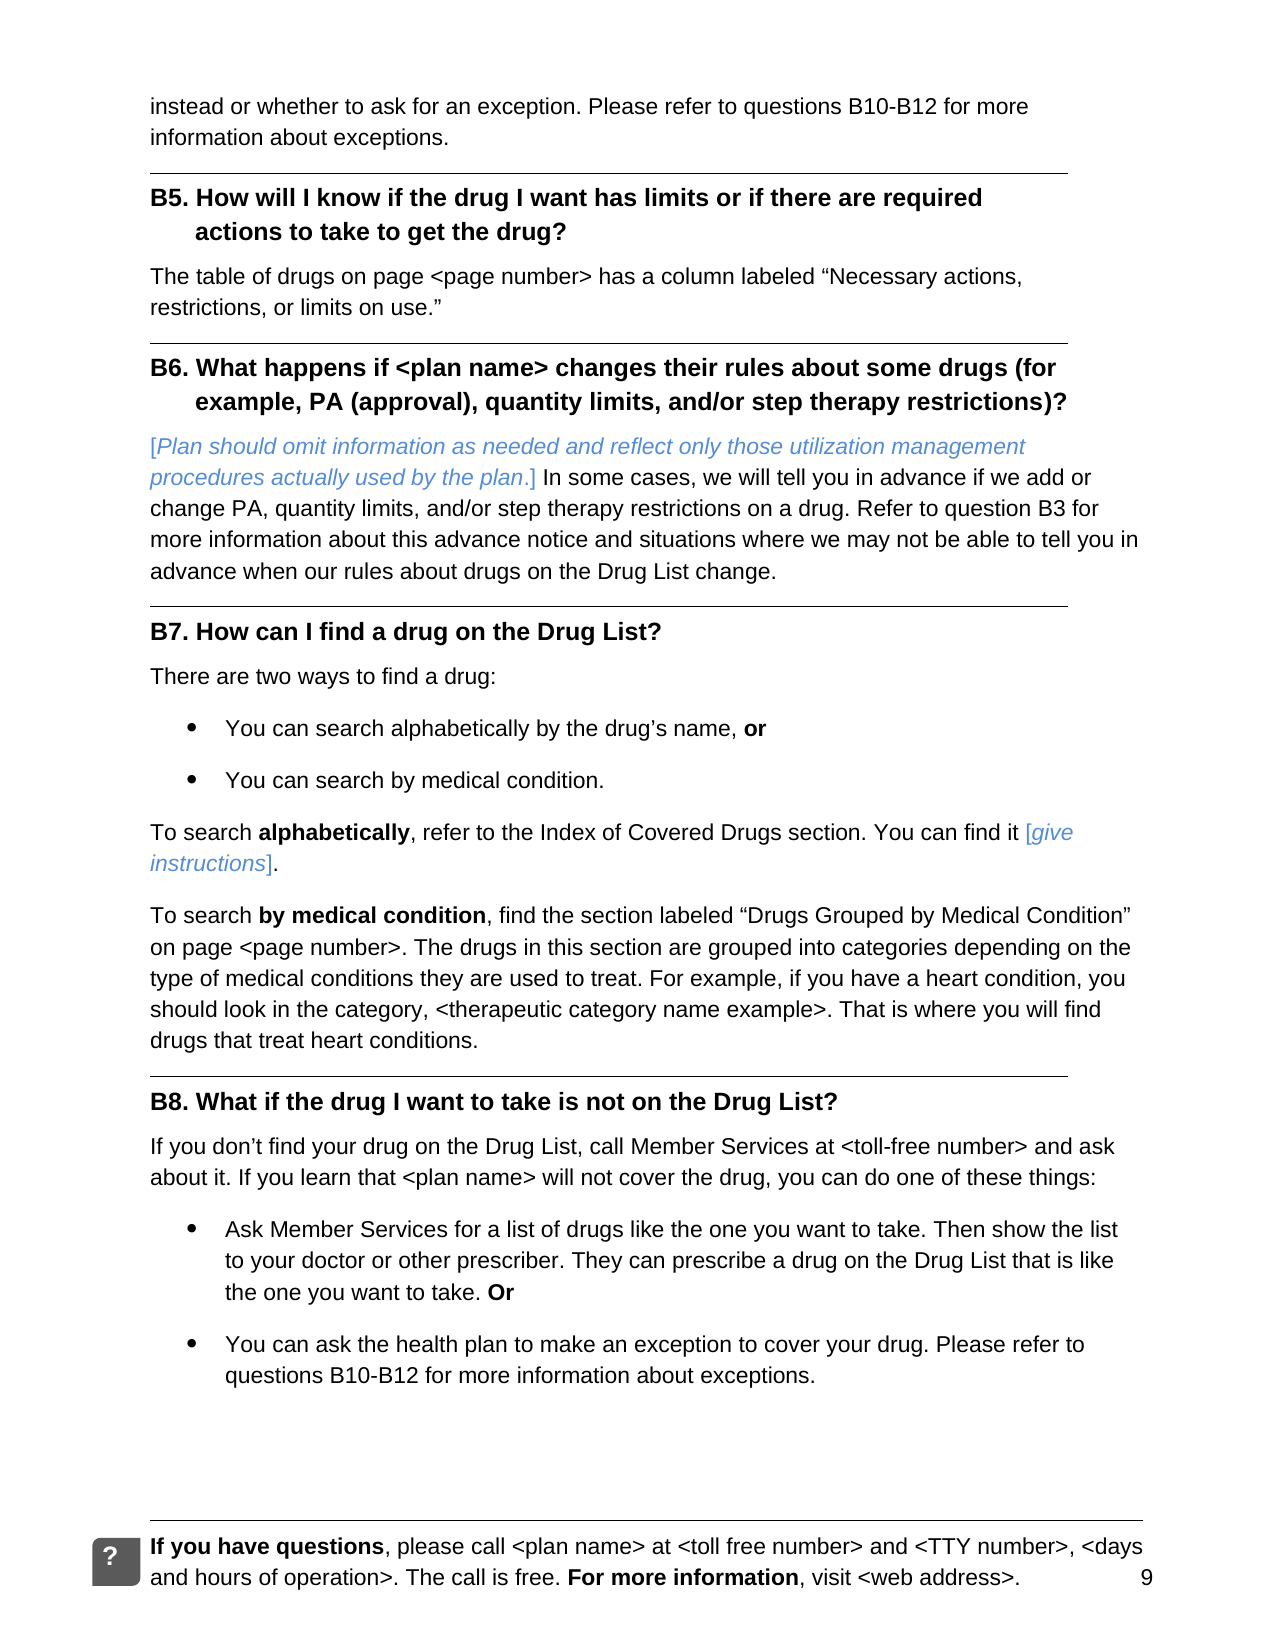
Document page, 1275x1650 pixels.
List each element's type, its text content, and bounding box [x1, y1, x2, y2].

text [150, 89, 1143, 152]
text You can search by medical condition. [187, 763, 1143, 795]
subtitle B7. How can I find a drug on the Drug List? [150, 607, 1068, 647]
text You can ask the health plan to make an exception to cover your drug. Please refer to questions B10-B12 for more information about exceptions. [187, 1327, 1143, 1389]
text There are two ways to find a drug: [150, 659, 1143, 691]
subtitle B8. What if the drug I want to take is not on the Drug List? [150, 1077, 1068, 1117]
subtitle B6. What happens if <plan name> changes their rules about some drugs (for example, PA (approval), quantity limits, and/or step therapy restrictions)? [150, 344, 1068, 417]
subtitle B5. How will I know if the drug I want has limits or if there are required actions to take to get the drug? [150, 174, 1068, 247]
text [Plan should omit information as needed and reflect only those utilization management procedures actually used by the plan.] In some cases, we will tell you in advance if we add or change PA, quantity limits, and/or step therapy restrictions on a drug. Refer to question B3 for more information about this advance notice and situations where we may not be able to tell you in advance when our rules about drugs on the Drug List change. [150, 429, 1143, 585]
text Ask Member Services for a list of drugs like the one you want to take. Then show the list to your doctor or other prescriber. They can prescribe a drug on the Drug List that is like the one you want to take. Or [187, 1212, 1143, 1306]
text If you don’t find your drug on the Drug List, call Member Services at <toll-free number> and ask about it. If you learn that <plan name> will not cover the drug, you can do one of these things: [150, 1129, 1143, 1192]
text You can search alphabetically by the drug’s name, or [187, 711, 1143, 743]
text To search alphabetically, refer to the Index of Covered Drugs section. You can find it [give instructions]. [150, 816, 1143, 878]
text To search by medical condition, find the section labeled “Drugs Grouped by Medical Condition” on page <page number>. The drugs in this section are grouped into categories depending on the type of medical conditions they are used to treat. For example, if you have a heart condition, you should look in the category, <therapeutic category name example>. That is where you will find drugs that treat heart conditions. [150, 899, 1143, 1055]
text The table of drugs on page <page number> has a column labeled “Necessary actions, restrictions, or limits on use.” [150, 259, 1143, 322]
